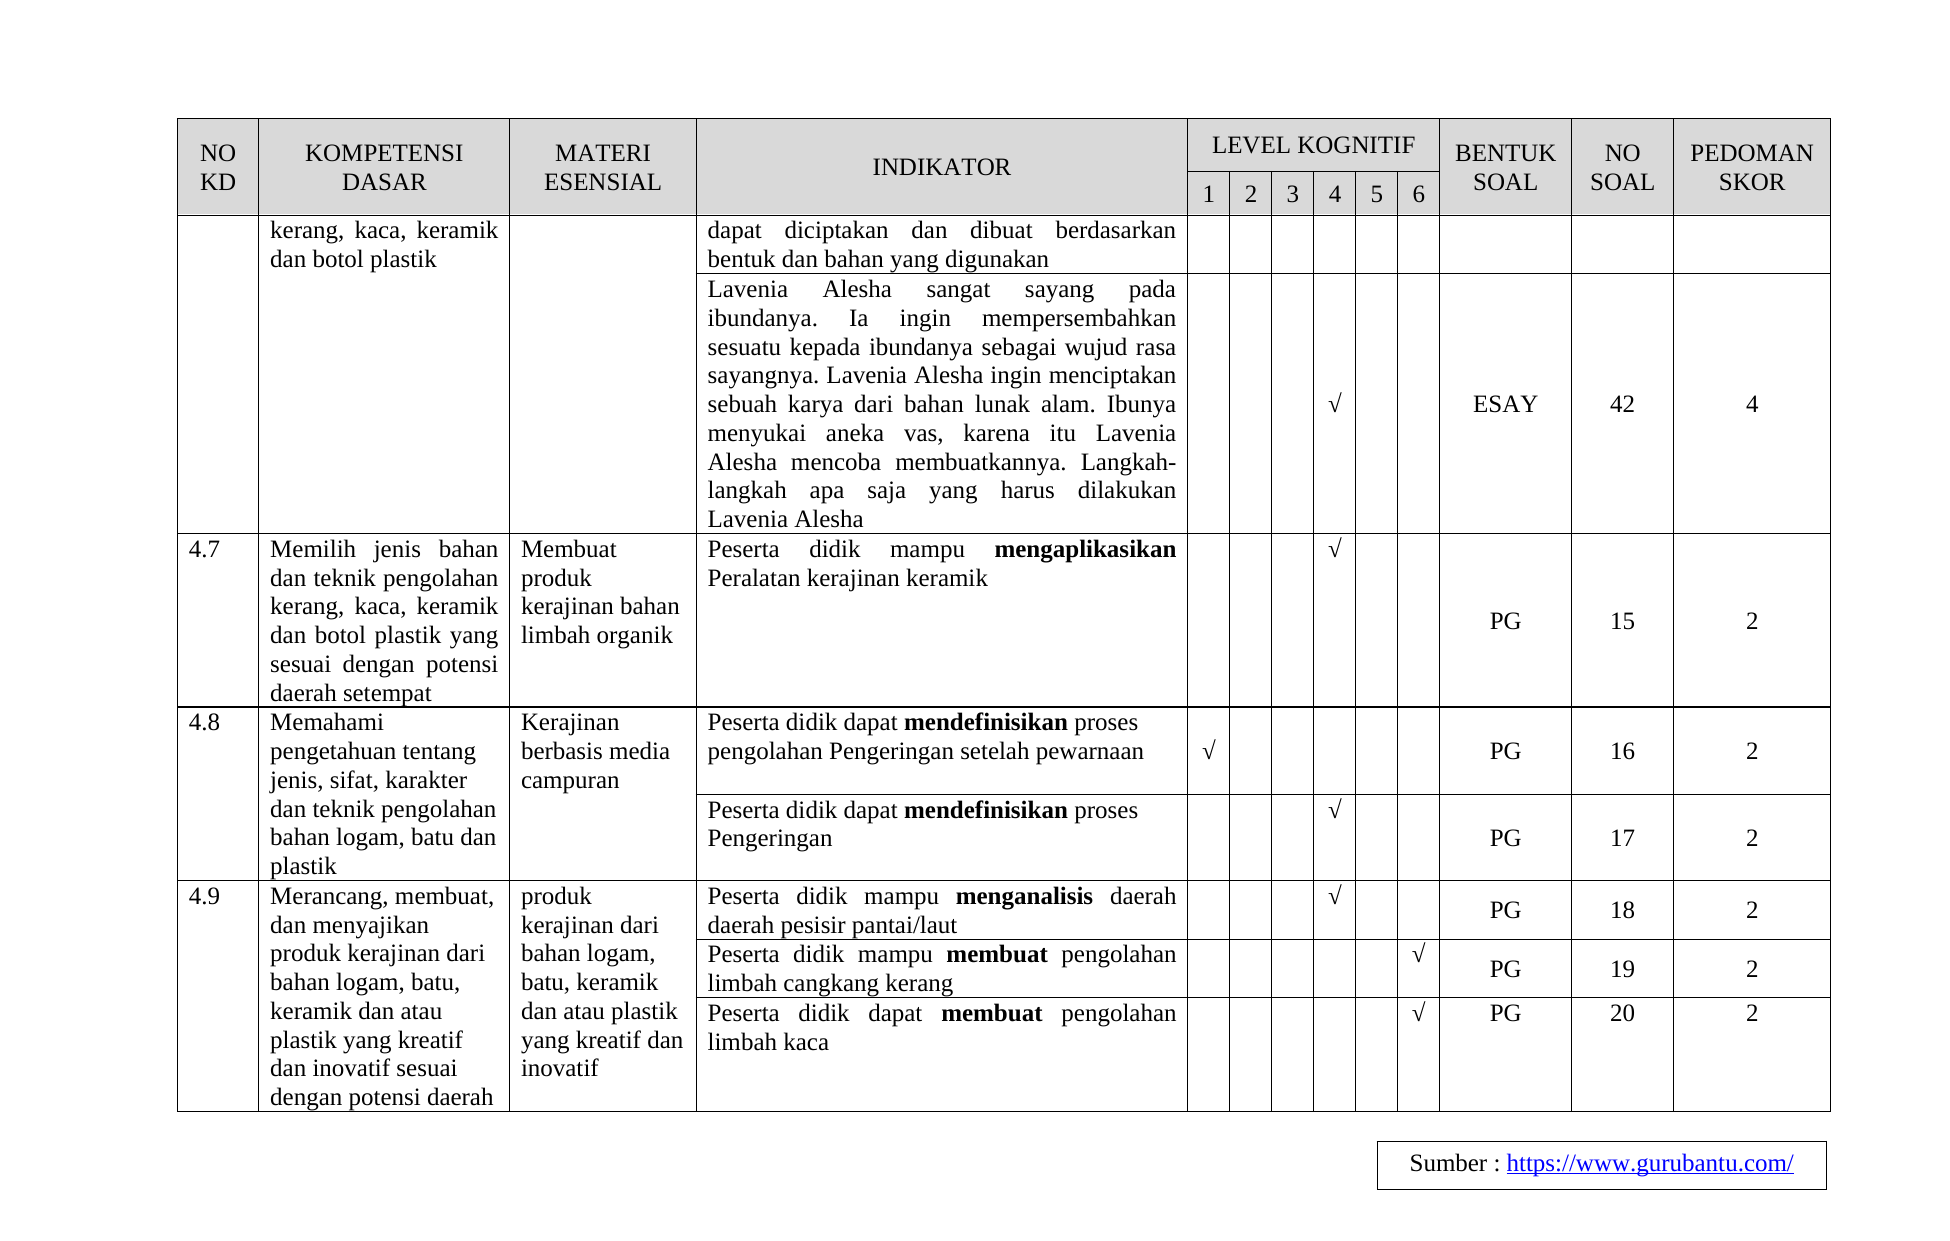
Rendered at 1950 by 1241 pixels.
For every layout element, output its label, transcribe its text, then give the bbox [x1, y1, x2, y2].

table_cell PG [1440, 708, 1571, 794]
table_cell Merancang, membuat, dan menyajikan produk kerajinan dari bahan logam, batu, keramik dan atau plastik yang kreatif dan inovatif sesuai dengan potensi daerah setempat [259, 881, 509, 1111]
table_cell [1230, 940, 1271, 997]
table_cell 1 [1188, 172, 1229, 214]
table_cell [1398, 216, 1439, 273]
table_cell PG [1440, 940, 1571, 997]
table_cell Memahami pengetahuan tentang jenis, sifat, karakter dan teknik pengolahan bahan logam, batu dan plastik [259, 708, 509, 880]
table_cell PG [1440, 998, 1571, 1111]
table_cell [1314, 940, 1355, 997]
table_cell Peserta didik dapat mendefinisikan proses pengolahan Pengeringan setelah pewarnaan [697, 708, 1187, 794]
table_cell [1230, 881, 1271, 938]
table_cell [1188, 274, 1229, 533]
table_cell [1398, 881, 1439, 938]
table_cell [1230, 274, 1271, 533]
table_cell √ [1398, 940, 1439, 997]
table_cell 19 [1572, 940, 1673, 997]
table_cell Peserta didik dapat mendefinisikan proses Pengeringan [697, 795, 1187, 880]
table_cell 42 [1572, 274, 1673, 533]
table_cell 15 [1572, 534, 1673, 706]
table_cell PG [1440, 795, 1571, 880]
table_cell [1188, 998, 1229, 1111]
table_cell [1356, 216, 1397, 273]
table_cell √ [1314, 795, 1355, 880]
table_cell [1398, 274, 1439, 533]
table_cell 4.9 [178, 881, 258, 1111]
table_cell [1230, 795, 1271, 880]
table_cell [1188, 940, 1229, 997]
table_header PEDOMAN SKOR [1674, 119, 1830, 214]
table_header LEVEL KOGNITIF [1188, 119, 1439, 171]
table_cell 3 [1272, 172, 1313, 214]
table_cell [1398, 795, 1439, 880]
table_cell [1272, 534, 1313, 706]
table_cell [1230, 534, 1271, 706]
table_cell 4.7 [178, 534, 258, 706]
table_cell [697, 216, 1187, 273]
table_header MATERI ESENSIAL [510, 119, 696, 214]
table_cell √ [1188, 708, 1229, 794]
table_cell 2 [1674, 534, 1830, 706]
table_cell Peserta didik mampu mengaplikasikan Peralatan kerajinan keramik [697, 534, 1187, 706]
table_cell [1188, 881, 1229, 938]
table_cell 2 [1674, 998, 1830, 1111]
table_header NO KD [178, 119, 258, 214]
table_cell [1188, 795, 1229, 880]
table_cell 2 [1674, 940, 1830, 997]
table_cell 2 [1674, 216, 1830, 273]
table_cell [1398, 534, 1439, 706]
table_cell √ [1398, 998, 1439, 1111]
table_cell [1272, 795, 1313, 880]
table_cell PG [1440, 216, 1571, 273]
table_cell [1272, 708, 1313, 794]
table_cell ESAY [1440, 274, 1571, 533]
table_header NO SOAL [1572, 119, 1673, 214]
table_cell [1356, 795, 1397, 880]
table_cell 4.8 [178, 708, 258, 880]
table_cell Lavenia Alesha sangat sayang pada ibundanya. Ia ingin mempersembahkan sesuatu kepada ibundanya sebagai wujud rasa sayangnya. Lavenia Alesha ingin menciptakan sebuah karya dari bahan lunak alam. Ibunya menyukai aneka vas, karena itu Lavenia Alesha mencoba membuatkannya. Langkah-langkah apa saja yang harus dilakukan Lavenia Alesha [697, 274, 1187, 533]
table_cell [1356, 274, 1397, 533]
table_cell 6 [1398, 172, 1439, 214]
table_cell [1188, 534, 1229, 706]
table_cell 2 [1674, 708, 1830, 794]
table_cell 2 [1674, 881, 1830, 938]
table_header INDIKATOR [697, 119, 1187, 214]
table_cell 16 [1572, 708, 1673, 794]
table_cell [1356, 998, 1397, 1111]
table_cell [1272, 940, 1313, 997]
table_cell PG [1440, 881, 1571, 938]
table_cell PG [1440, 534, 1571, 706]
table_cell 18 [1572, 881, 1673, 938]
table_cell [1230, 708, 1271, 794]
table_header KOMPETENSI DASAR [259, 119, 509, 214]
table_cell √ [1314, 534, 1355, 706]
table_cell produk kerajinan dari bahan logam, batu, keramik dan atau plastik yang kreatif dan inovatif [510, 881, 696, 1111]
table_cell Peserta didik mampu membuat pengolahan limbah cangkang kerang [697, 940, 1187, 997]
table_cell [1398, 708, 1439, 794]
table_cell 2 [1674, 795, 1830, 880]
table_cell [697, 998, 1187, 1111]
table_cell [1356, 708, 1397, 794]
table_cell √ [1314, 216, 1355, 273]
table_cell 14 [1572, 216, 1673, 273]
table_cell [1272, 881, 1313, 938]
table_cell Membuat produk kerajinan bahan limbah organik [510, 534, 696, 706]
table_cell [1314, 708, 1355, 794]
table_cell [1272, 216, 1313, 273]
table_cell [1230, 998, 1271, 1111]
table_cell [1272, 274, 1313, 533]
table_cell [1356, 534, 1397, 706]
table_cell Memilih jenis bahan dan teknik pengolahan kerang, kaca, keramik dan botol plastik yang sesuai dengan potensi daerah setempat [259, 534, 509, 706]
table_cell 4 [1314, 172, 1355, 214]
table_cell 2 [1230, 172, 1271, 214]
table_cell 5 [1356, 172, 1397, 214]
table_cell Kerajinan berbasis media campuran [510, 708, 696, 880]
table_cell [1356, 881, 1397, 938]
table_cell 17 [1572, 795, 1673, 880]
table_cell [1188, 216, 1229, 273]
table_cell 4 [1674, 274, 1830, 533]
table_cell Peserta didik mampu menganalisis daerah daerah pesisir pantai/laut [697, 881, 1187, 938]
table_header BENTUK SOAL [1440, 119, 1571, 214]
table_cell √ [1314, 881, 1355, 938]
table_cell [1230, 216, 1271, 273]
table_cell [1356, 940, 1397, 997]
table_cell [1272, 998, 1313, 1111]
table_cell √ [1314, 274, 1355, 533]
table_cell 20 [1572, 998, 1673, 1111]
table_cell [1314, 998, 1355, 1111]
